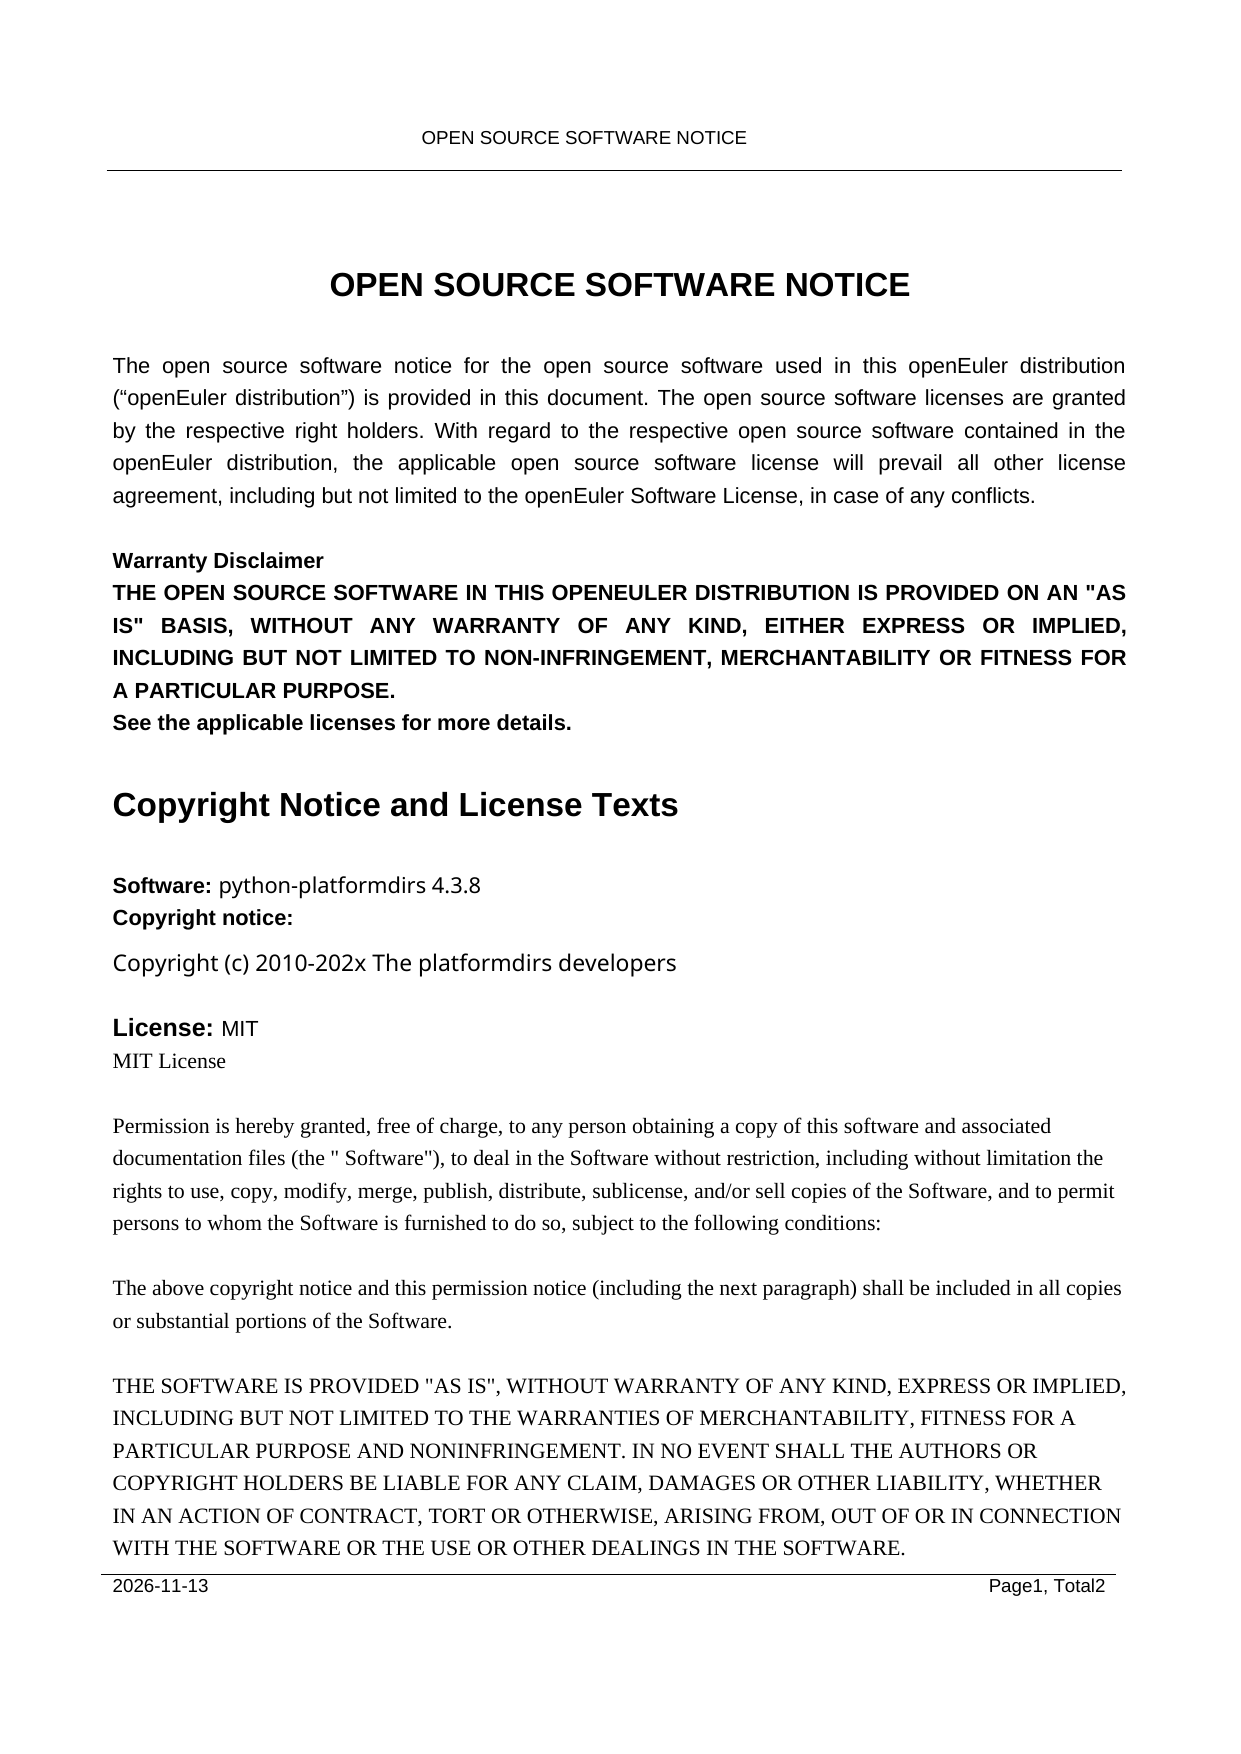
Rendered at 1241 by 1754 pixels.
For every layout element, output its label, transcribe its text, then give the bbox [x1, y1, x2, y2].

text Copyright notice: [112, 901, 1128, 934]
text The open source software notice for the open source software used in this openEuler distribution (“openEuler distribution”) is provided in this document. The open source software licenses are granted by the respective right holders. With regard to the respective open source software contained in the openEuler distribution, the applicable open source software license will prevail all other license agreement, including but not limited to the openEuler Software License, in case of any conflicts. [112, 349, 1128, 511]
title Software: python-platformdirs 4.3.8 [112, 869, 1128, 901]
text Copyright (c) 2010-202x The platformdirs developers [112, 947, 1128, 1012]
text Copyright Notice and License Texts [112, 771, 1128, 836]
text License: MIT [112, 1012, 1128, 1044]
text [112, 1044, 1128, 1564]
text THE OPEN SOURCE SOFTWARE IN THIS OPENEULER DISTRIBUTION IS PROVIDED ON AN "AS IS" BASIS, WITHOUT ANY WARRANTY OF ANY KIND, EITHER EXPRESS OR IMPLIED, INCLUDING BUT NOT LIMITED TO NON-INFRINGEMENT, MERCHANTABILITY OR FITNESS FOR A PARTICULAR PURPOSE. See the applicable licenses for more details. [112, 576, 1128, 739]
text Warranty Disclaimer [112, 544, 1128, 576]
text OPEN SOURCE SOFTWARE NOTICE [112, 251, 1128, 316]
